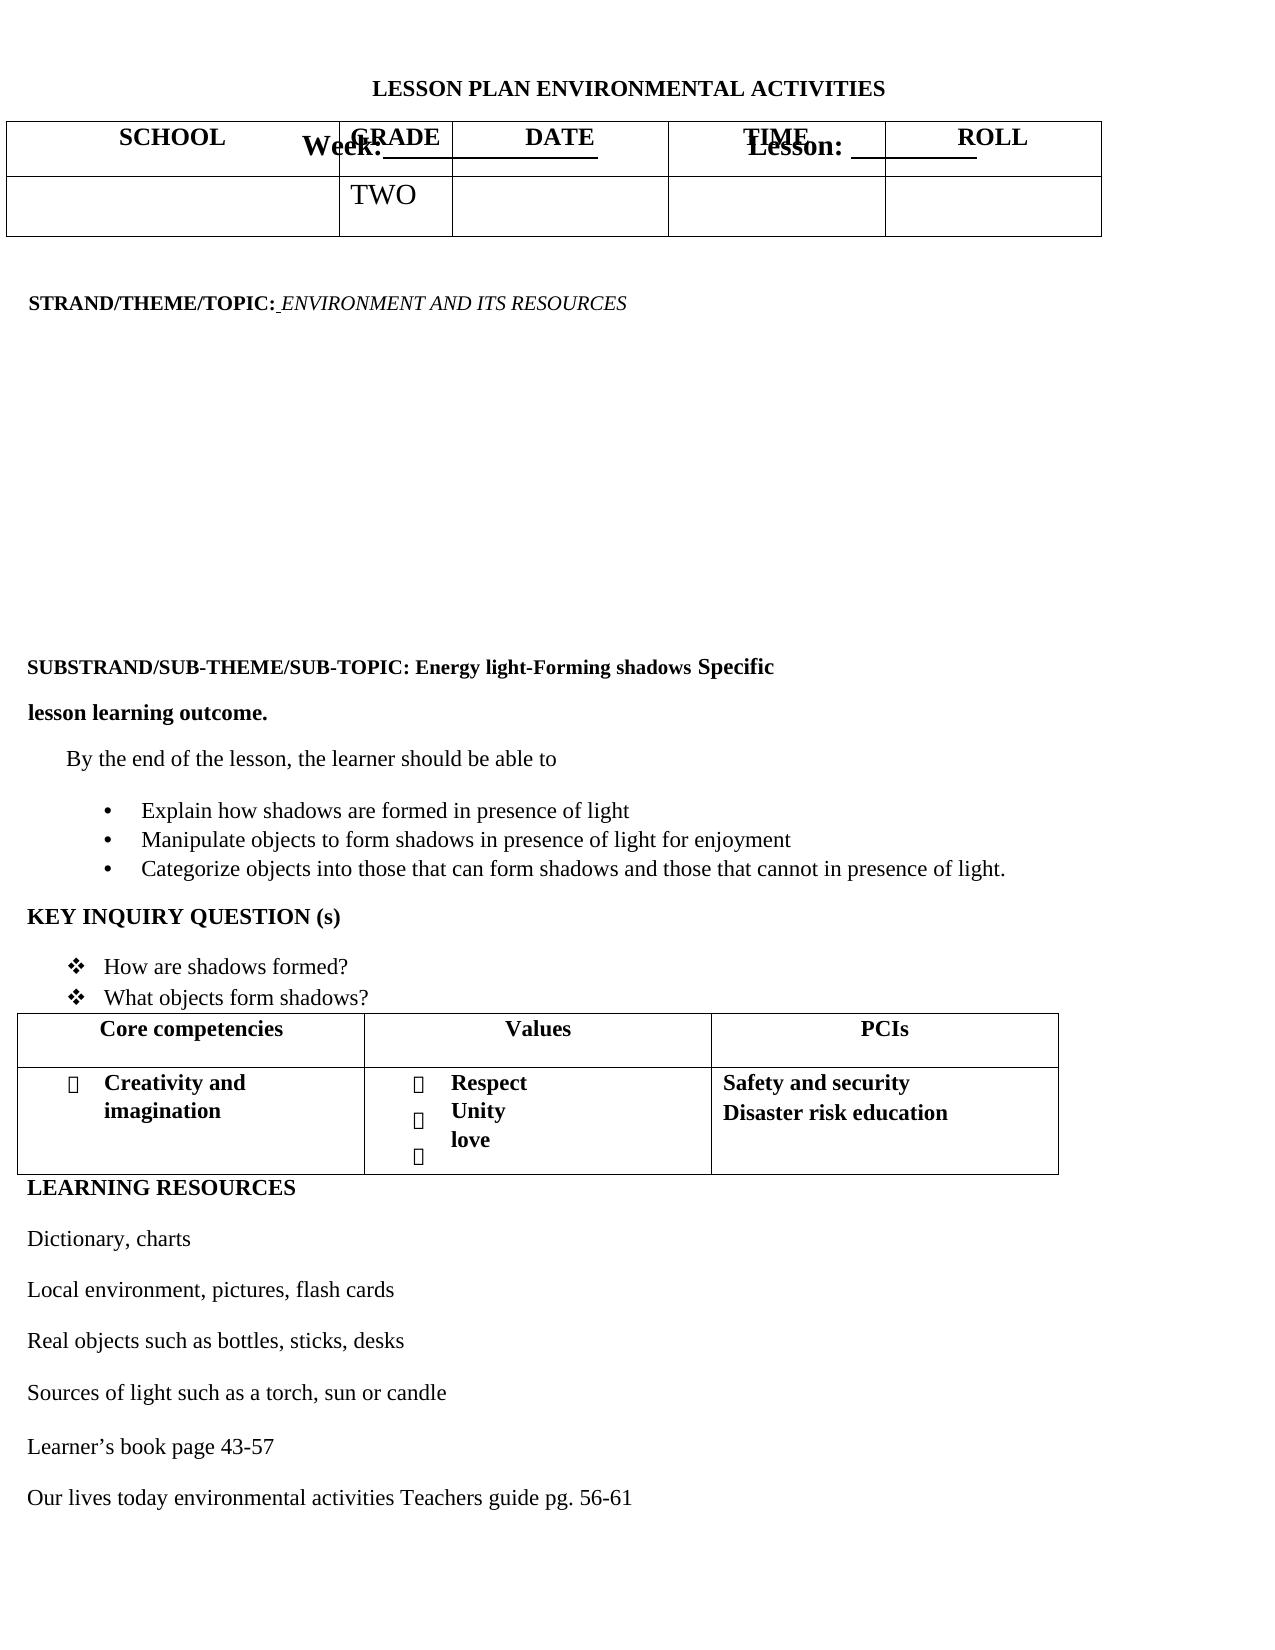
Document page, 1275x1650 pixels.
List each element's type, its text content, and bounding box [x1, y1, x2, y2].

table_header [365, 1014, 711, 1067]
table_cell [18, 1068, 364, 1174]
text Our lives today environmental activities Teachers guide pg. 56-61 [27, 1484, 1241, 1511]
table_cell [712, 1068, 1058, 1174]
text Learner’s book page 43-57 [27, 1433, 1241, 1459]
list Categorize objects into those that can form shadows and those that cannot in presence of light. [103, 855, 1241, 881]
text SUBSTRAND/SUB-THEME/SUB-TOPIC: Energy light-Forming shadows Specific lesson learning outcome. [27, 653, 774, 726]
text Sources of light such as a torch, sun or candle [27, 1378, 1241, 1405]
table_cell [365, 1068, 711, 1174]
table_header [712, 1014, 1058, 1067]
list How are shadows formed? [66, 953, 1241, 980]
text By the end of the lesson, the learner should be able to [66, 745, 1241, 772]
text Real objects such as bottles, sticks, desks [27, 1327, 1241, 1354]
list What objects form shadows? [66, 984, 1241, 1010]
text KEY INQUIRY QUESTION (s) [27, 903, 1241, 929]
text LEARNING RESOURCES [27, 1174, 1241, 1201]
list Explain how shadows are formed in presence of light [103, 797, 1241, 823]
text Local environment, pictures, flash cards [27, 1276, 1241, 1303]
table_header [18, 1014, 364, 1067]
text Dictionary, charts [27, 1225, 1241, 1251]
list Manipulate objects to form shadows in presence of light for enjoyment [103, 826, 1241, 852]
